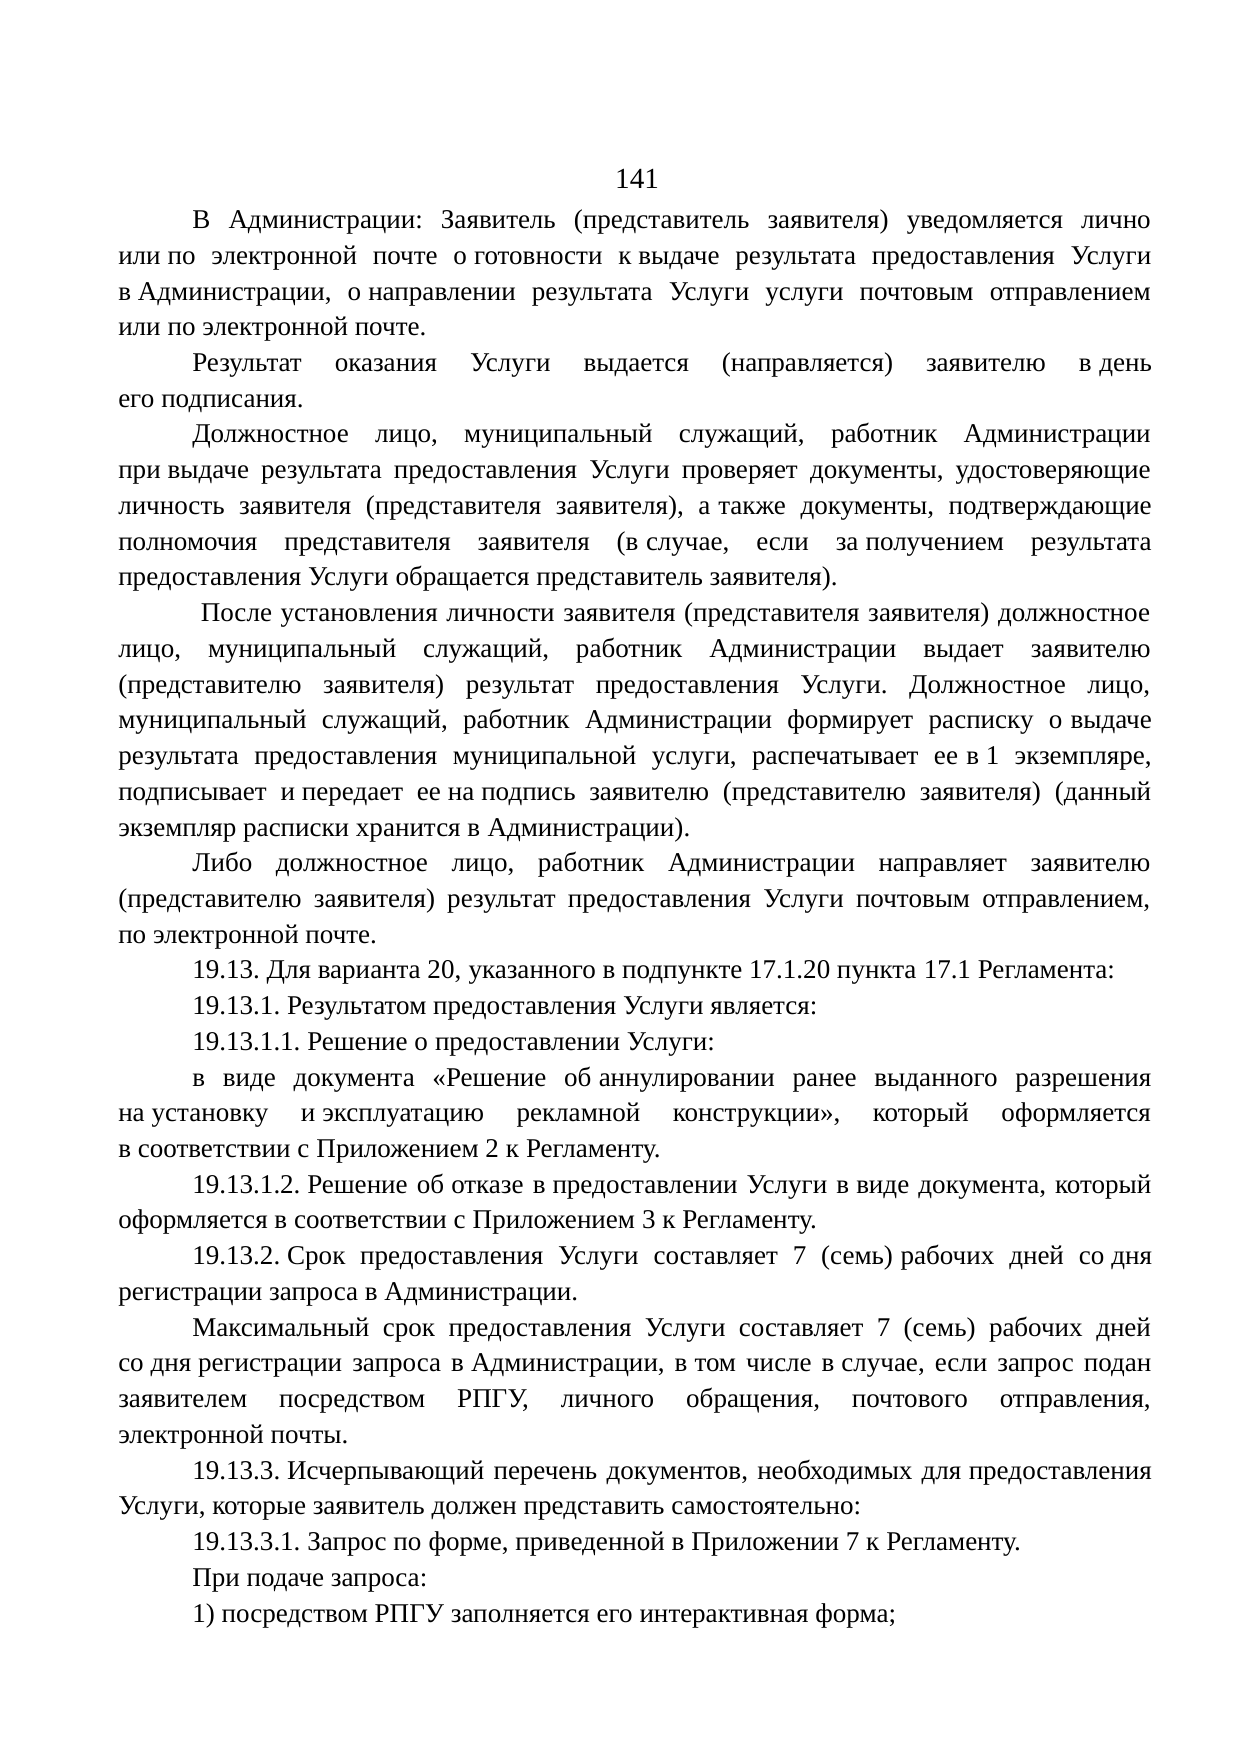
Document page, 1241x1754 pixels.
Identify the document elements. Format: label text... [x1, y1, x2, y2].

text 19.13.1. Результатом предоставления Услуги является: [118, 989, 1152, 1020]
text После установления личности заявителя (представителя заявителя) должностное лицо, муниципальный служащий, работник Администрации выдает заявителю (представителю заявителя) результат предоставления Услуги. Должностное лицо, муниципальный служащий, работник Администрации формирует расписку о выдаче результата предоставления муниципальной услуги, распечатывает ее в 1 экземпляре, подписывает и передает ее на подпись заявителю (представителю заявителя) (данный экземпляр расписки хранится в Администрации). [118, 596, 1152, 842]
text 19.13. Для варианта 20, указанного в подпункте 17.1.20 пункта 17.1 Регламента: [118, 953, 1152, 985]
text 19.13.3.1. Запрос по форме, приведенной в Приложении 7 к Регламенту. [118, 1525, 1152, 1556]
text В Администрации: Заявитель (представитель заявителя) уведомляется лично или по электронной почте о готовности к выдаче результата предоставления Услуги в Администрации, о направлении результата Услуги услуги почтовым отправлением или по электронной почте. [118, 203, 1152, 342]
text 19.13.3. Исчерпывающий перечень документов, необходимых для предоставления Услуги, которые заявитель должен представить самостоятельно: [118, 1454, 1152, 1521]
text Должностное лицо, муниципальный служащий, работник Администрации при выдаче результата предоставления Услуги проверяет документы, удостоверяющие личность заявителя (представителя заявителя), а также документы, подтверждающие полномочия представителя заявителя (в случае, если за получением результата предоставления Услуги обращается представитель заявителя). [118, 418, 1152, 592]
text 19.13.1.2. Решение об отказе в предоставлении Услуги в виде документа, который оформляется в соответствии с Приложением 3 к Регламенту. [118, 1168, 1152, 1235]
text Максимальный срок предоставления Услуги составляет 7 (семь) рабочих дней со дня регистрации запроса в Администрации, в том числе в случае, если запрос подан заявителем посредством РПГУ, личного обращения, почтового отправления, электронной почты. [118, 1311, 1152, 1449]
text Результат оказания Услуги выдается (направляется) заявителю в день его подписания. [118, 346, 1152, 413]
text Либо должностное лицо, работник Администрации направляет заявителю (представителю заявителя) результат предоставления Услуги почтовым отправлением, по электронной почте. [118, 846, 1152, 949]
text в виде документа «Решение об аннулировании ранее выданного разрешения на установку и эксплуатацию рекламной конструкции», который оформляется в соответствии с Приложением 2 к Регламенту. [118, 1061, 1152, 1163]
text При подаче запроса: [118, 1561, 1152, 1592]
text 19.13.2. Срок предоставления Услуги составляет 7 (семь) рабочих дней со дня регистрации запроса в Администрации. [118, 1239, 1152, 1306]
text 1) посредством РПГУ заполняется его интерактивная форма; [118, 1597, 1152, 1628]
text 19.13.1.1. Решение о предоставлении Услуги: [118, 1025, 1152, 1056]
